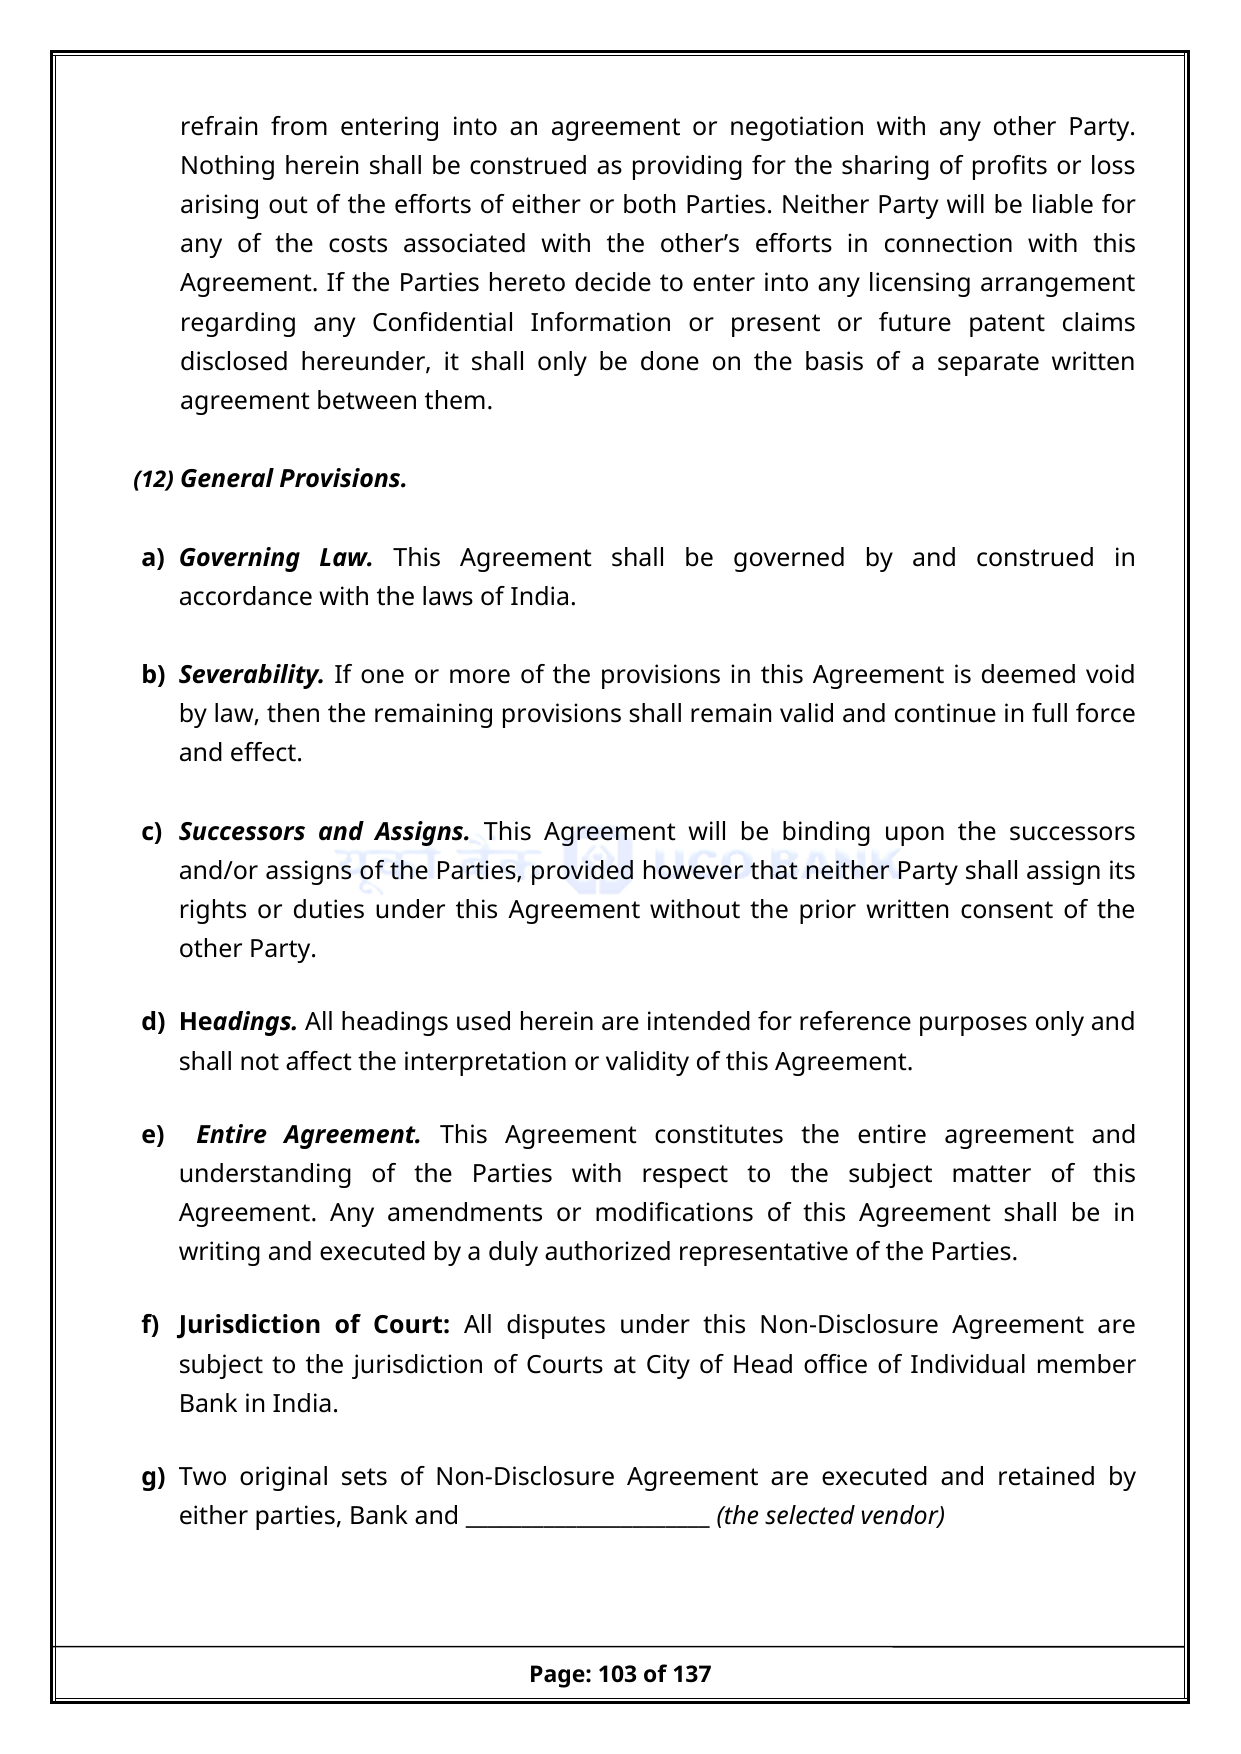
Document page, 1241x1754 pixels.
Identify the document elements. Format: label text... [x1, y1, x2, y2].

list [133, 108, 1137, 417]
list Severability. If one or more of the provisions in this Agreement is deemed void by law, then the remaining provisions shall remain valid and continue in full force and effect. [141, 657, 1137, 769]
list Entire Agreement. This Agreement constitutes the entire agreement and understanding of the Parties with respect to the subject matter of this Agreement. Any amendments or modifications of this Agreement shall be in writing and executed by a duly authorized representative of the Parties. [141, 1116, 1137, 1268]
list General Provisions. [133, 461, 1137, 495]
list Jurisdiction of Court: All disputes under this Non-Disclosure Agreement are subject to the jurisdiction of Courts at City of Head office of Individual member Bank in India. [141, 1307, 1137, 1419]
list Successors and Assigns. This Agreement will be binding upon the successors and/or assigns of the Parties, provided however that neither Party shall assign its rights or duties under this Agreement without the prior written consent of the other Party. [141, 813, 1137, 965]
list Two original sets of Non-Disclosure Agreement are executed and retained by either parties, Bank and ______________________ (the selected vendor) [141, 1459, 1137, 1532]
list Headings. All headings used herein are intended for reference purposes only and shall not affect the interpretation or validity of this Agreement. [141, 1004, 1137, 1077]
list Governing Law. This Agreement shall be governed by and construed in accordance with the laws of India. [141, 539, 1137, 612]
